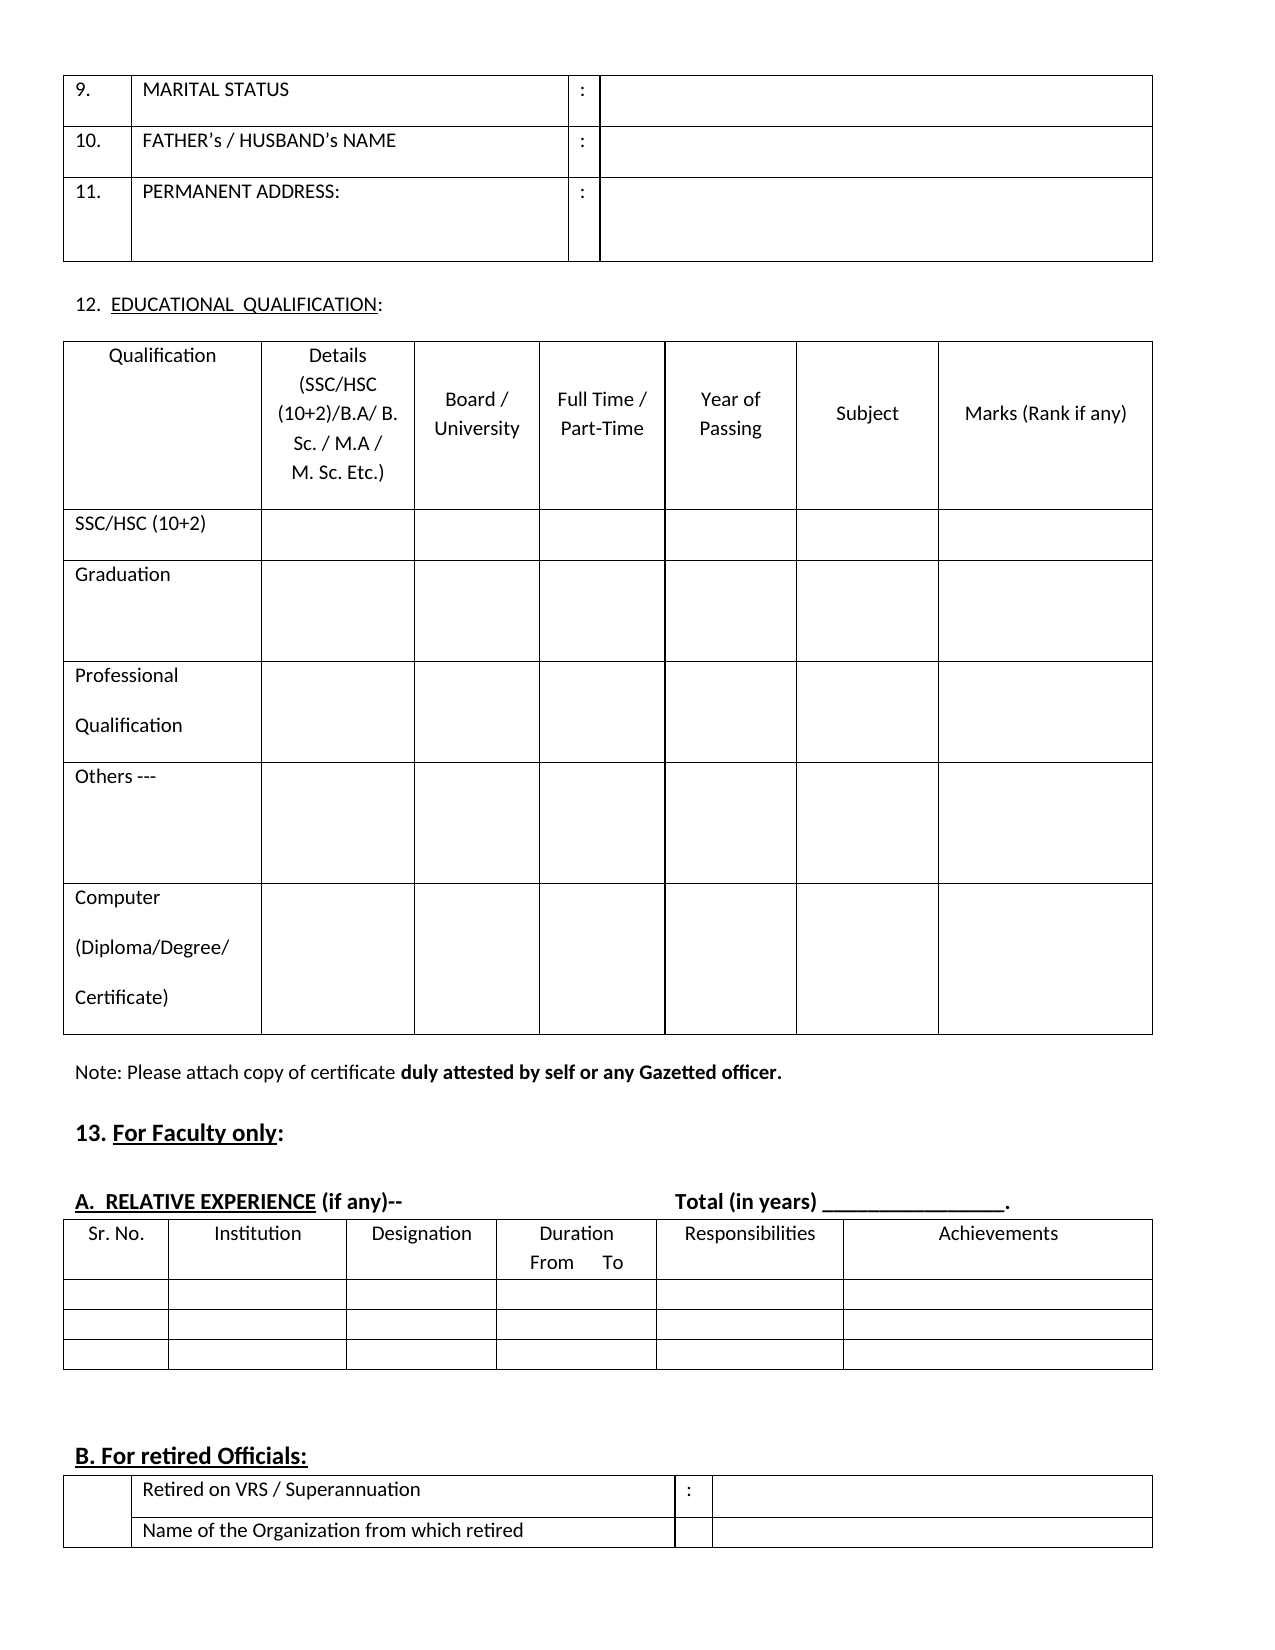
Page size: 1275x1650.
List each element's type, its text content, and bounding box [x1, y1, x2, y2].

table_header Full Time / Part-Time [540, 342, 664, 509]
table_header Achievements [844, 1220, 1152, 1279]
table_cell [844, 1310, 1152, 1339]
table_cell Computer (Diploma/Degree/ Certificate) [64, 884, 261, 1034]
table_cell [415, 662, 539, 762]
table_header Qualification [64, 342, 261, 509]
table_cell [497, 1310, 656, 1339]
table_cell Professional Qualification [64, 662, 261, 762]
table_cell 10. [64, 127, 131, 177]
table_cell [415, 510, 539, 560]
table_header Board / University [415, 342, 539, 509]
table_cell [347, 1280, 496, 1309]
table_cell Name of the Organization from which retired [132, 1518, 674, 1547]
table_cell [844, 1280, 1152, 1309]
table_cell [666, 884, 796, 1034]
table_header Details (SSC/HSC (10+2)/B.A/ B. Sc. / M.A / M. Sc. Etc.) [262, 342, 414, 509]
table_cell [64, 1310, 168, 1339]
table_cell [797, 510, 938, 560]
table_cell [666, 763, 796, 883]
table_cell [347, 1310, 496, 1339]
table_cell [262, 763, 414, 883]
table_cell : [569, 127, 599, 177]
table_cell [497, 1280, 656, 1309]
table_header [713, 1476, 1152, 1517]
text A. RELATIVE EXPERIENCE (if any)-- Total (in years) ________________. [75, 1187, 1200, 1215]
table_cell PERMANENT ADDRESS: [132, 178, 568, 261]
table_header Marks (Rank if any) [939, 342, 1152, 509]
table_cell [169, 1340, 346, 1369]
table_header Sr. No. [64, 1220, 168, 1279]
table_cell [844, 1340, 1152, 1369]
table_cell [939, 763, 1152, 883]
table_header [64, 1476, 131, 1547]
table_cell [601, 178, 1152, 261]
table_cell [540, 884, 664, 1034]
table_cell [676, 1518, 712, 1547]
table_cell [169, 1280, 346, 1309]
table_cell MARITAL STATUS [132, 76, 568, 126]
table_cell SSC/HSC (10+2) [64, 510, 261, 560]
table_cell : [569, 178, 599, 261]
table_cell [415, 561, 539, 661]
text Note: Please attach copy of certificate duly attested by self or any Gazetted officer. [75, 1059, 1200, 1084]
table_cell [797, 662, 938, 762]
table_header Duration From To [497, 1220, 656, 1279]
table_header : [676, 1476, 712, 1517]
table_cell [939, 662, 1152, 762]
table_cell [169, 1310, 346, 1339]
table_cell [540, 510, 664, 560]
table_cell [64, 1280, 168, 1309]
table_cell : [569, 76, 599, 126]
table_cell [797, 884, 938, 1034]
table_cell [657, 1280, 843, 1309]
table_cell [939, 884, 1152, 1034]
table_cell Graduation [64, 561, 261, 661]
table_cell [713, 1518, 1152, 1547]
table_cell [657, 1340, 843, 1369]
table_cell [415, 884, 539, 1034]
table_cell [540, 561, 664, 661]
table_cell [262, 510, 414, 560]
table_cell [797, 763, 938, 883]
table_cell [540, 662, 664, 762]
table_cell [797, 561, 938, 661]
table_header Institution [169, 1220, 346, 1279]
table_cell [666, 662, 796, 762]
table_cell [540, 763, 664, 883]
table_cell [262, 884, 414, 1034]
table_header Retired on VRS / Superannuation [132, 1476, 674, 1517]
text 13. For Faculty only: [75, 1117, 1200, 1148]
table_cell [939, 561, 1152, 661]
table_cell [262, 662, 414, 762]
text B. For retired Officials: [75, 1440, 1200, 1470]
table_cell 9. [64, 76, 131, 126]
table_header Designation [347, 1220, 496, 1279]
table_cell [347, 1340, 496, 1369]
text 12. EDUCATIONAL QUALIFICATION: [75, 291, 1200, 317]
table_header Responsibilities [657, 1220, 843, 1279]
table_cell [497, 1340, 656, 1369]
table_cell [262, 561, 414, 661]
table_header Subject [797, 342, 938, 509]
table_cell 11. [64, 178, 131, 261]
table_cell [415, 763, 539, 883]
table_header Year of Passing [666, 342, 796, 509]
table_cell [939, 510, 1152, 560]
table_cell FATHER’s / HUSBAND’s NAME [132, 127, 568, 177]
table_cell [666, 510, 796, 560]
table_cell [601, 76, 1152, 126]
table_cell Others --- [64, 763, 261, 883]
table_cell [666, 561, 796, 661]
table_cell [657, 1310, 843, 1339]
table_cell [601, 127, 1152, 177]
table_cell [64, 1340, 168, 1369]
